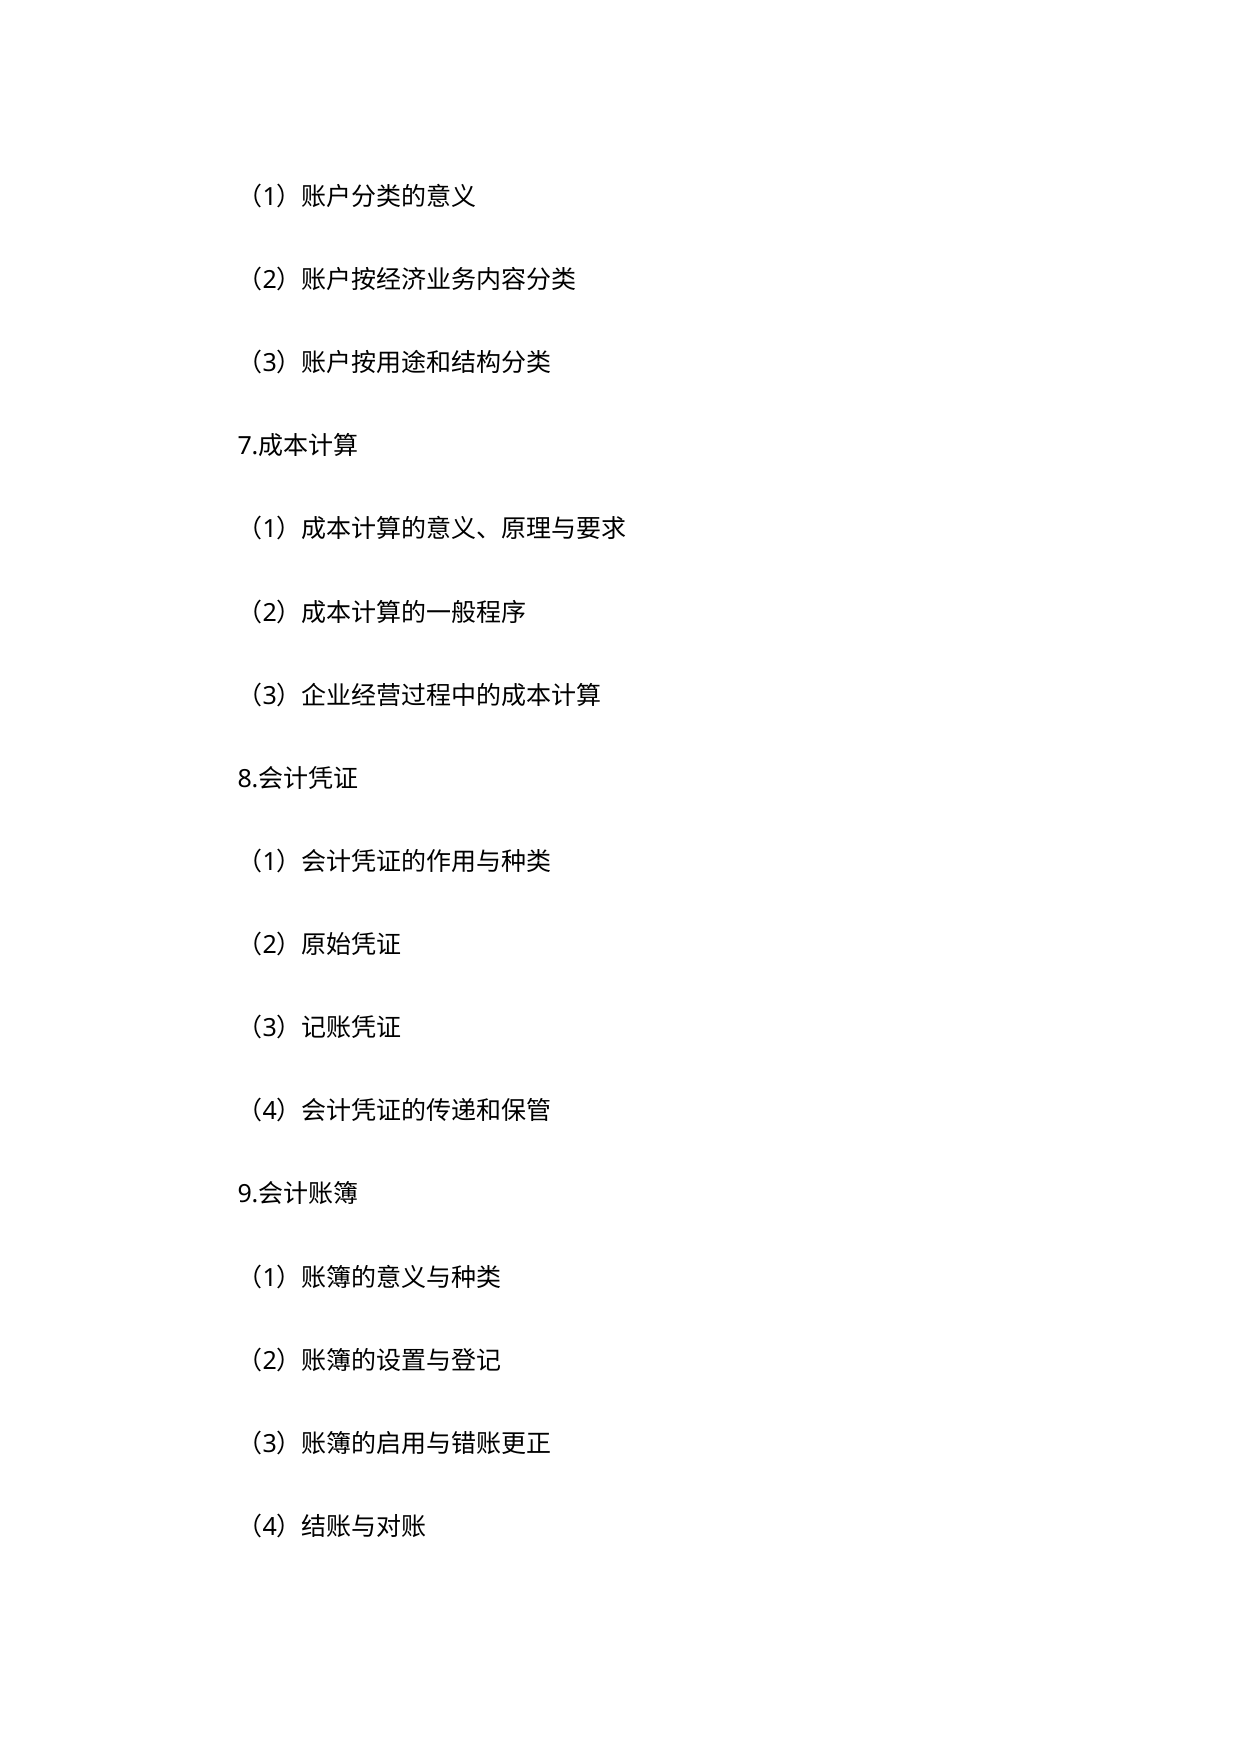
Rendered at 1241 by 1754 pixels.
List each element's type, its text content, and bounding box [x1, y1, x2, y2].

text （2）原始凭证 [187, 910, 1053, 975]
text （3）记账凭证 [187, 993, 1053, 1058]
text （2）账户按经济业务内容分类 [187, 245, 1053, 310]
text （1）账户分类的意义 [187, 162, 1053, 227]
text （1）成本计算的意义、原理与要求 [187, 494, 1053, 559]
text 8.会计凭证 [187, 744, 1053, 809]
text 9.会计账簿 [187, 1159, 1053, 1224]
text （3）企业经营过程中的成本计算 [187, 661, 1053, 726]
text （3）账簿的启用与错账更正 [187, 1409, 1053, 1474]
text （3）账户按用途和结构分类 [187, 328, 1053, 393]
text （1）会计凭证的作用与种类 [187, 827, 1053, 892]
text （4）会计凭证的传递和保管 [187, 1076, 1053, 1141]
text （4）结账与对账 [187, 1492, 1053, 1557]
text （1）账簿的意义与种类 [187, 1243, 1053, 1308]
text 7.成本计算 [187, 411, 1053, 476]
text （2）成本计算的一般程序 [187, 578, 1053, 643]
text （2）账簿的设置与登记 [187, 1326, 1053, 1391]
